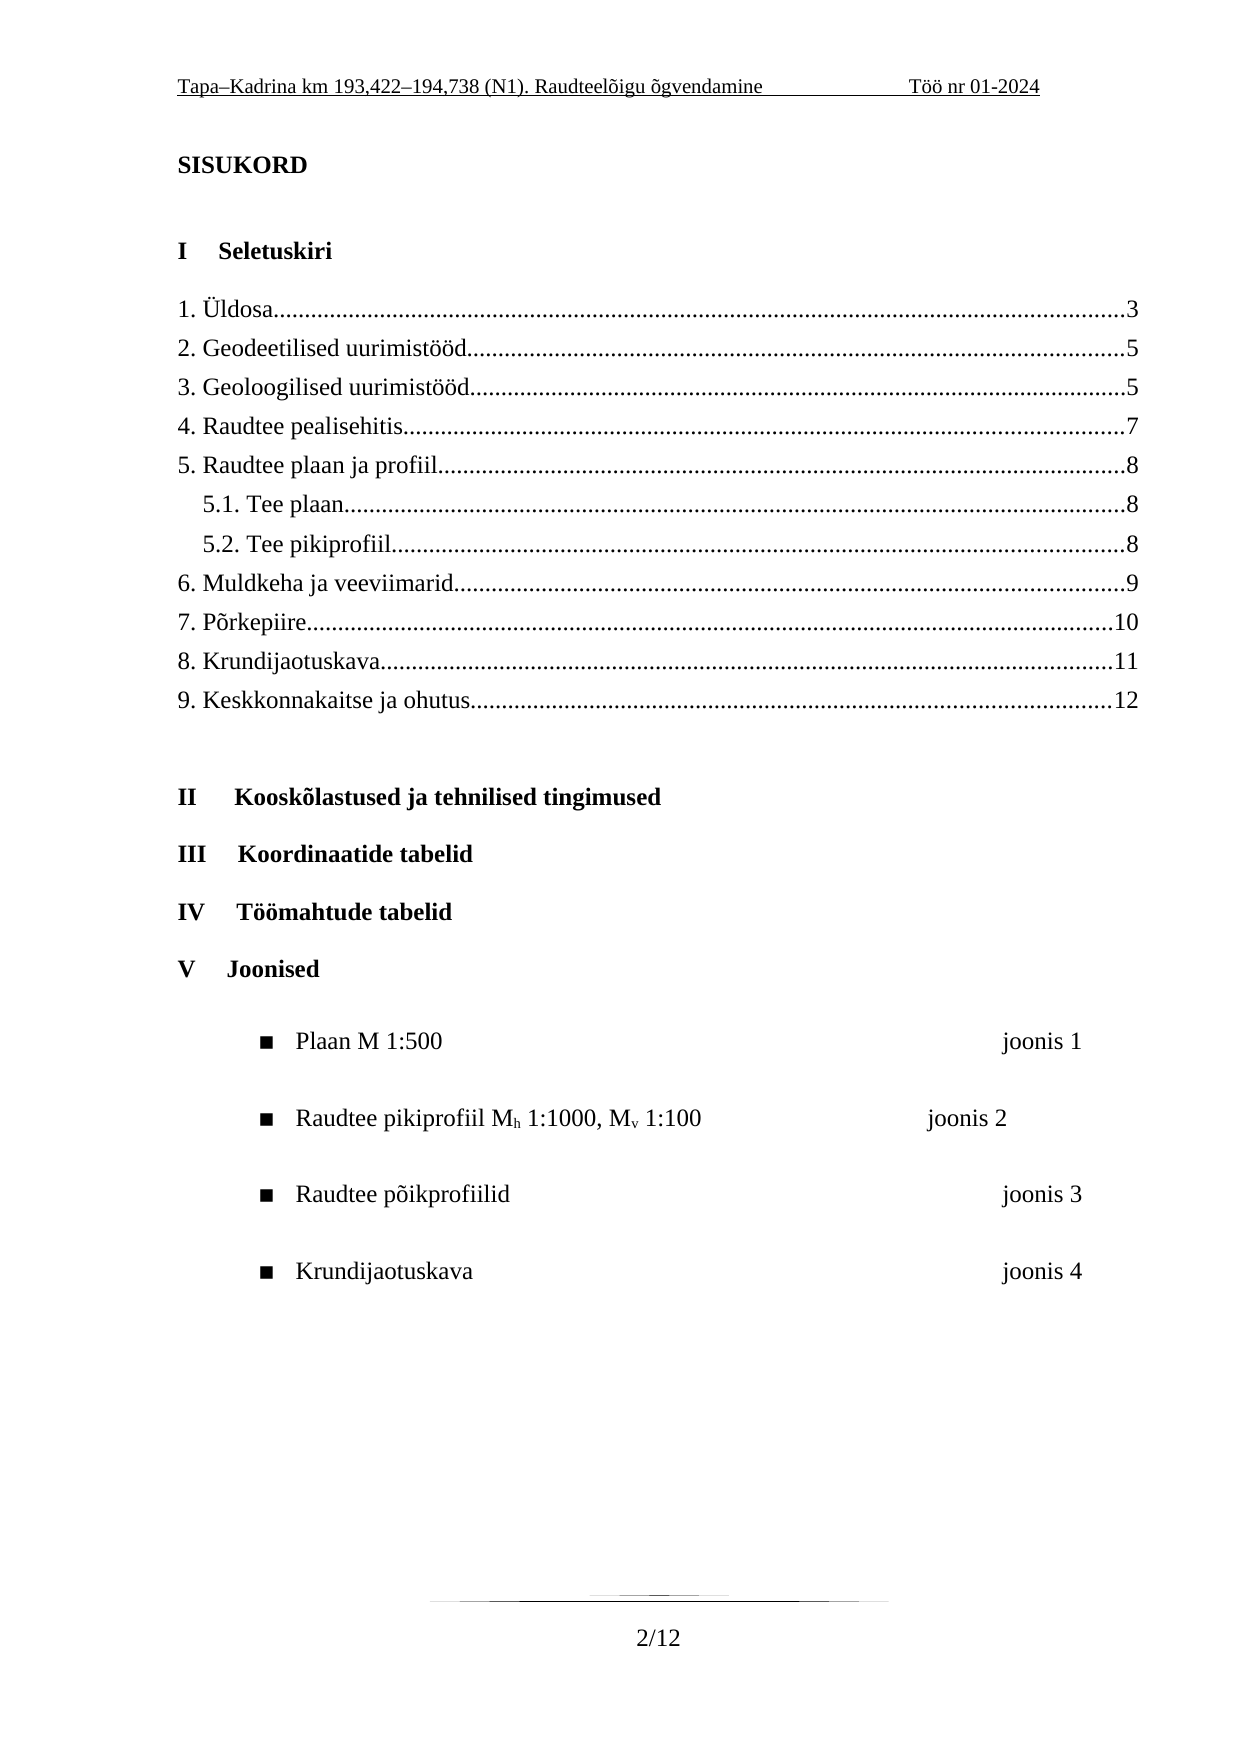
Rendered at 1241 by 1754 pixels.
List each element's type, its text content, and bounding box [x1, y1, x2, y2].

subtitle I Seletuskiri [177, 236, 1140, 265]
subtitle IV Töömahtude tabelid [177, 897, 1140, 926]
list Krundijaotuskava joonis 4 [258, 1243, 1140, 1294]
text SISUKORD [177, 150, 1140, 179]
subtitle II Kooskõlastused ja tehnilised tingimused [177, 782, 1140, 811]
list Raudtee põikprofiilid joonis 3 [258, 1166, 1140, 1217]
list Plaan M 1:500 joonis 1 [258, 1012, 1140, 1063]
list Raudtee pikiprofiil Mh 1:1000, Mv 1:100 joonis 2 [258, 1089, 1140, 1140]
subtitle III Koordinaatide tabelid [177, 839, 1140, 868]
subtitle V Joonised [177, 954, 1140, 983]
